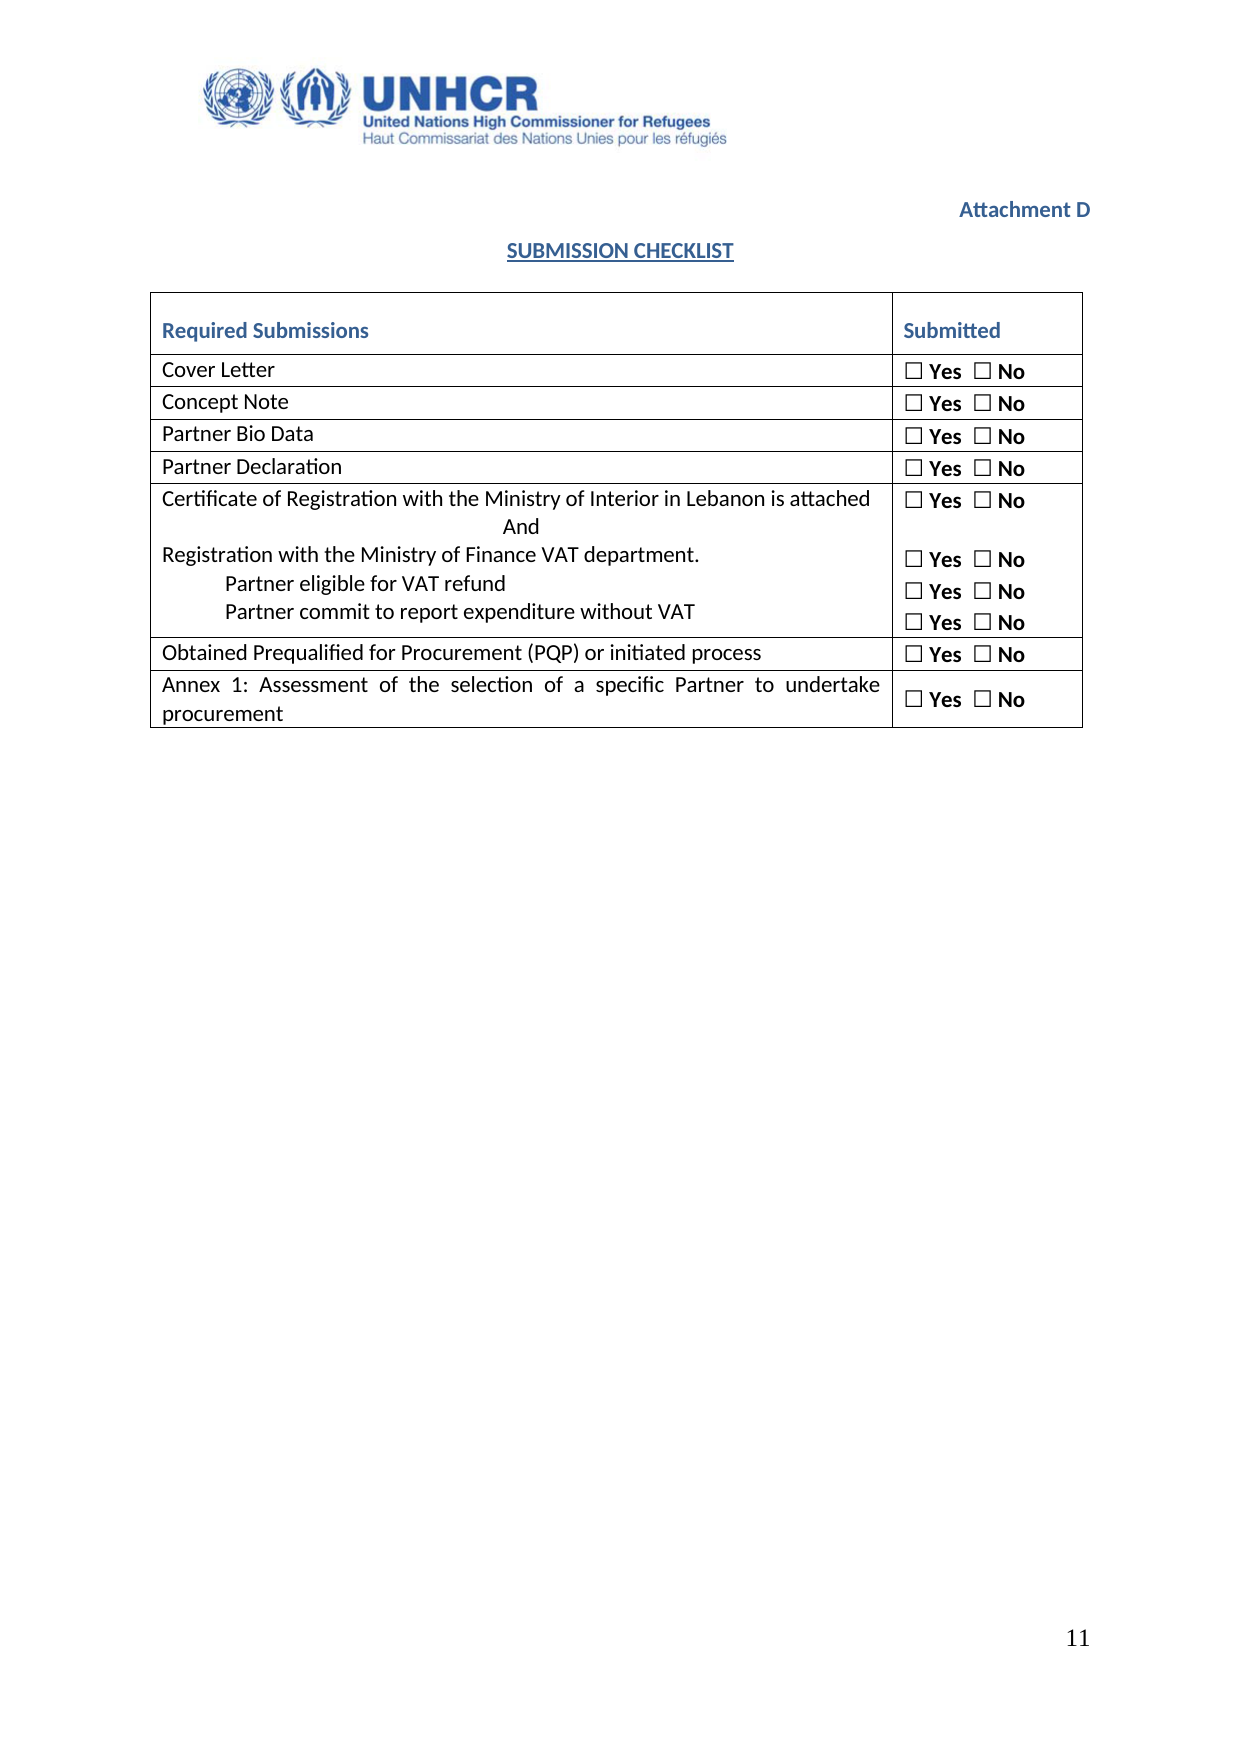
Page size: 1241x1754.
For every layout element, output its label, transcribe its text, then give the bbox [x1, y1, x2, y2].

table_cell Partner Declaration [151, 452, 892, 483]
table_header Submitted [893, 293, 1082, 354]
text SUBMISSION CHECKLIST [150, 236, 1090, 264]
table_header Required Submissions [151, 293, 892, 354]
table_cell Yes No [893, 638, 1082, 669]
picture [150, 9, 767, 184]
table_cell Yes No Yes No Yes No Yes No [893, 484, 1082, 637]
table_cell Obtained Prequalified for Procurement (PQP) or initiated process [151, 638, 892, 669]
table_cell Yes No [893, 671, 1082, 727]
text Attachment D [150, 196, 1090, 224]
table_cell Concept Note [151, 387, 892, 418]
table_cell Yes No [893, 355, 1082, 386]
table_cell Yes No [893, 420, 1082, 451]
table_cell Yes No [893, 387, 1082, 418]
table_cell Certificate of Registration with the Ministry of Interior in Lebanon is attached And Registration with the Ministry of Finance VAT department. Partner eligible for VAT refund Partner commit to report expenditure without VAT [151, 484, 892, 637]
table_cell Yes No [893, 452, 1082, 483]
table_cell Partner Bio Data [151, 420, 892, 451]
table_cell Annex 1: Assessment of the selection of a specific Partner to undertake procurement [151, 671, 892, 727]
table_cell Cover Letter [151, 355, 892, 386]
